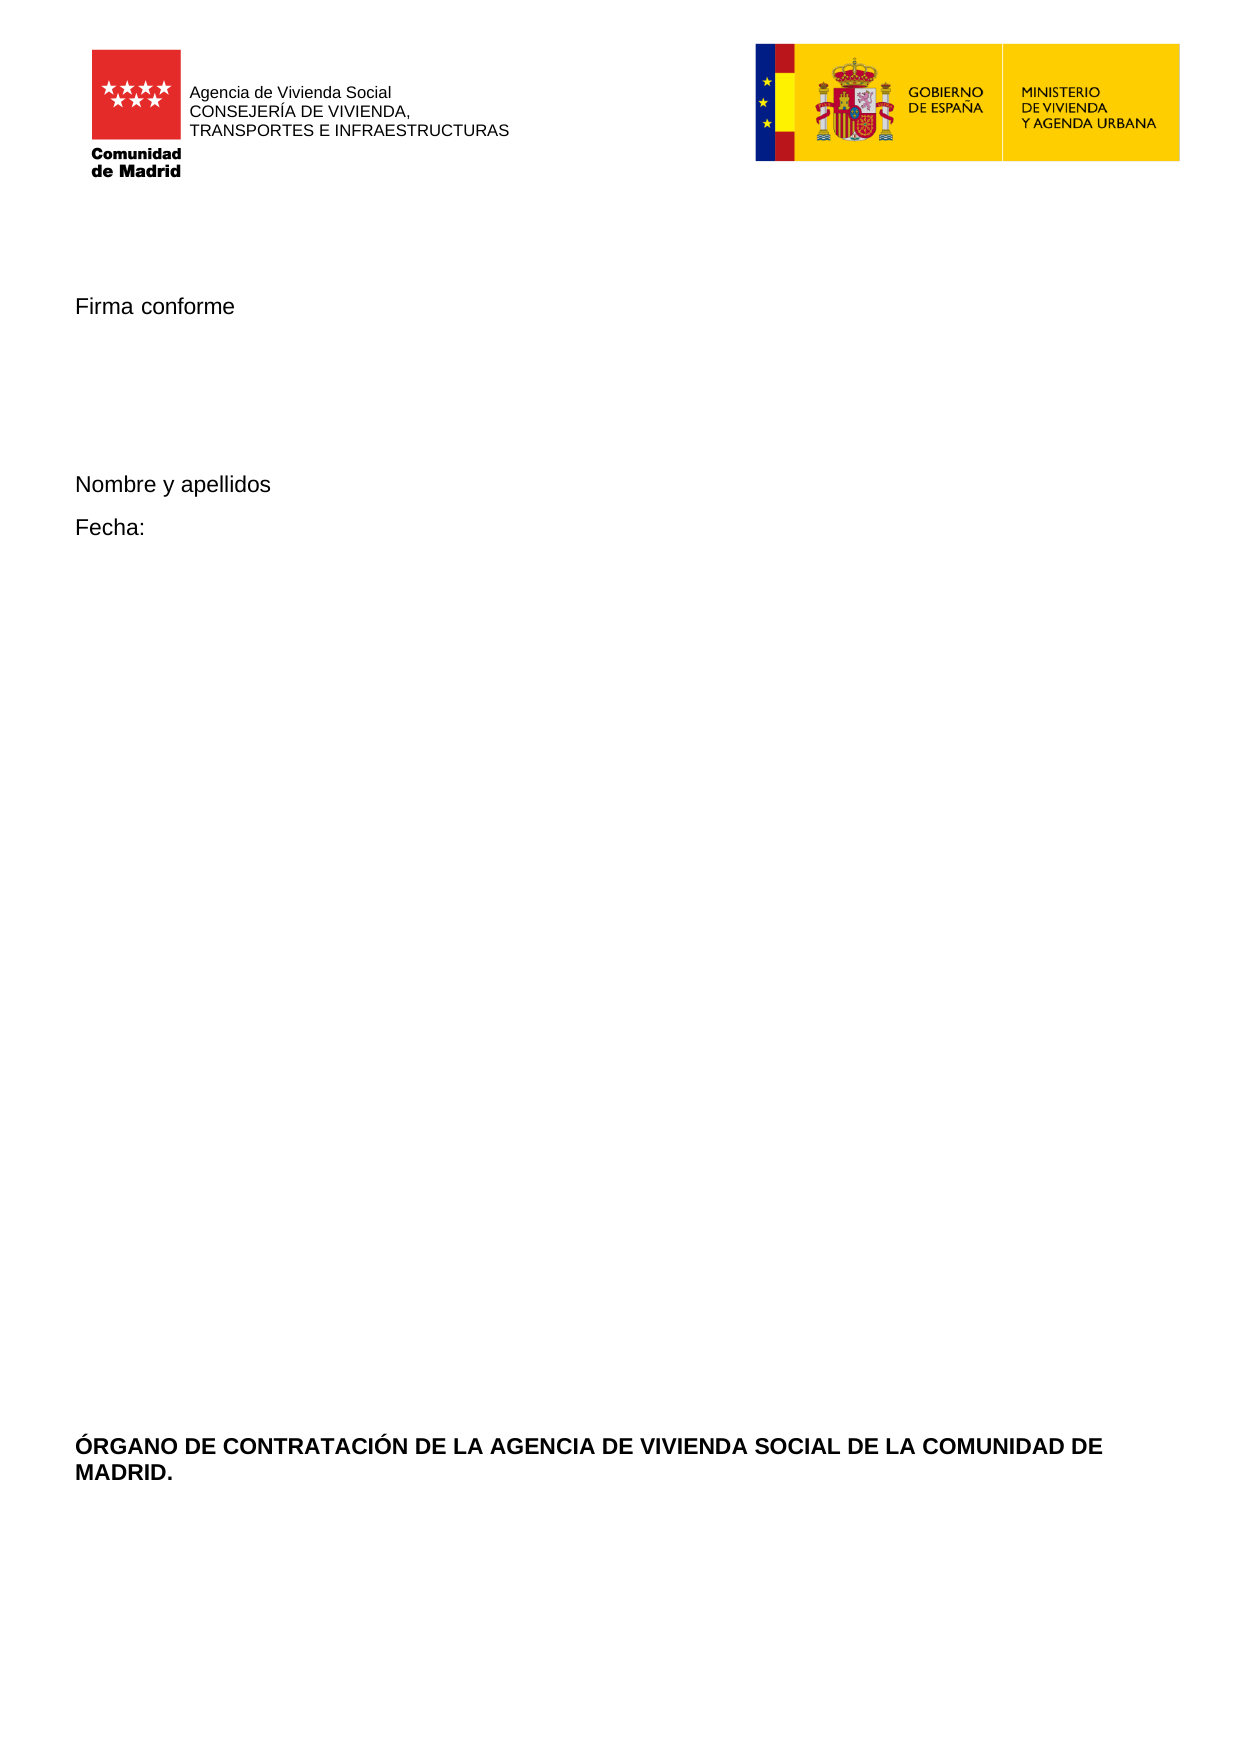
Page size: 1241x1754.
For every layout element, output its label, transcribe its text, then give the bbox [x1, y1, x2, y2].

text ÓRGANO DE CONTRATACIÓN DE LA AGENCIA DE VIVIENDA SOCIAL DE LA COMUNIDAD DE MADRID. [75, 1433, 1165, 1486]
picture [752, 40, 1182, 164]
text Firma conforme [75, 271, 1165, 326]
text Fecha: [75, 514, 1165, 540]
picture [89, 44, 184, 181]
text Nombre y apellidos [75, 471, 1165, 498]
